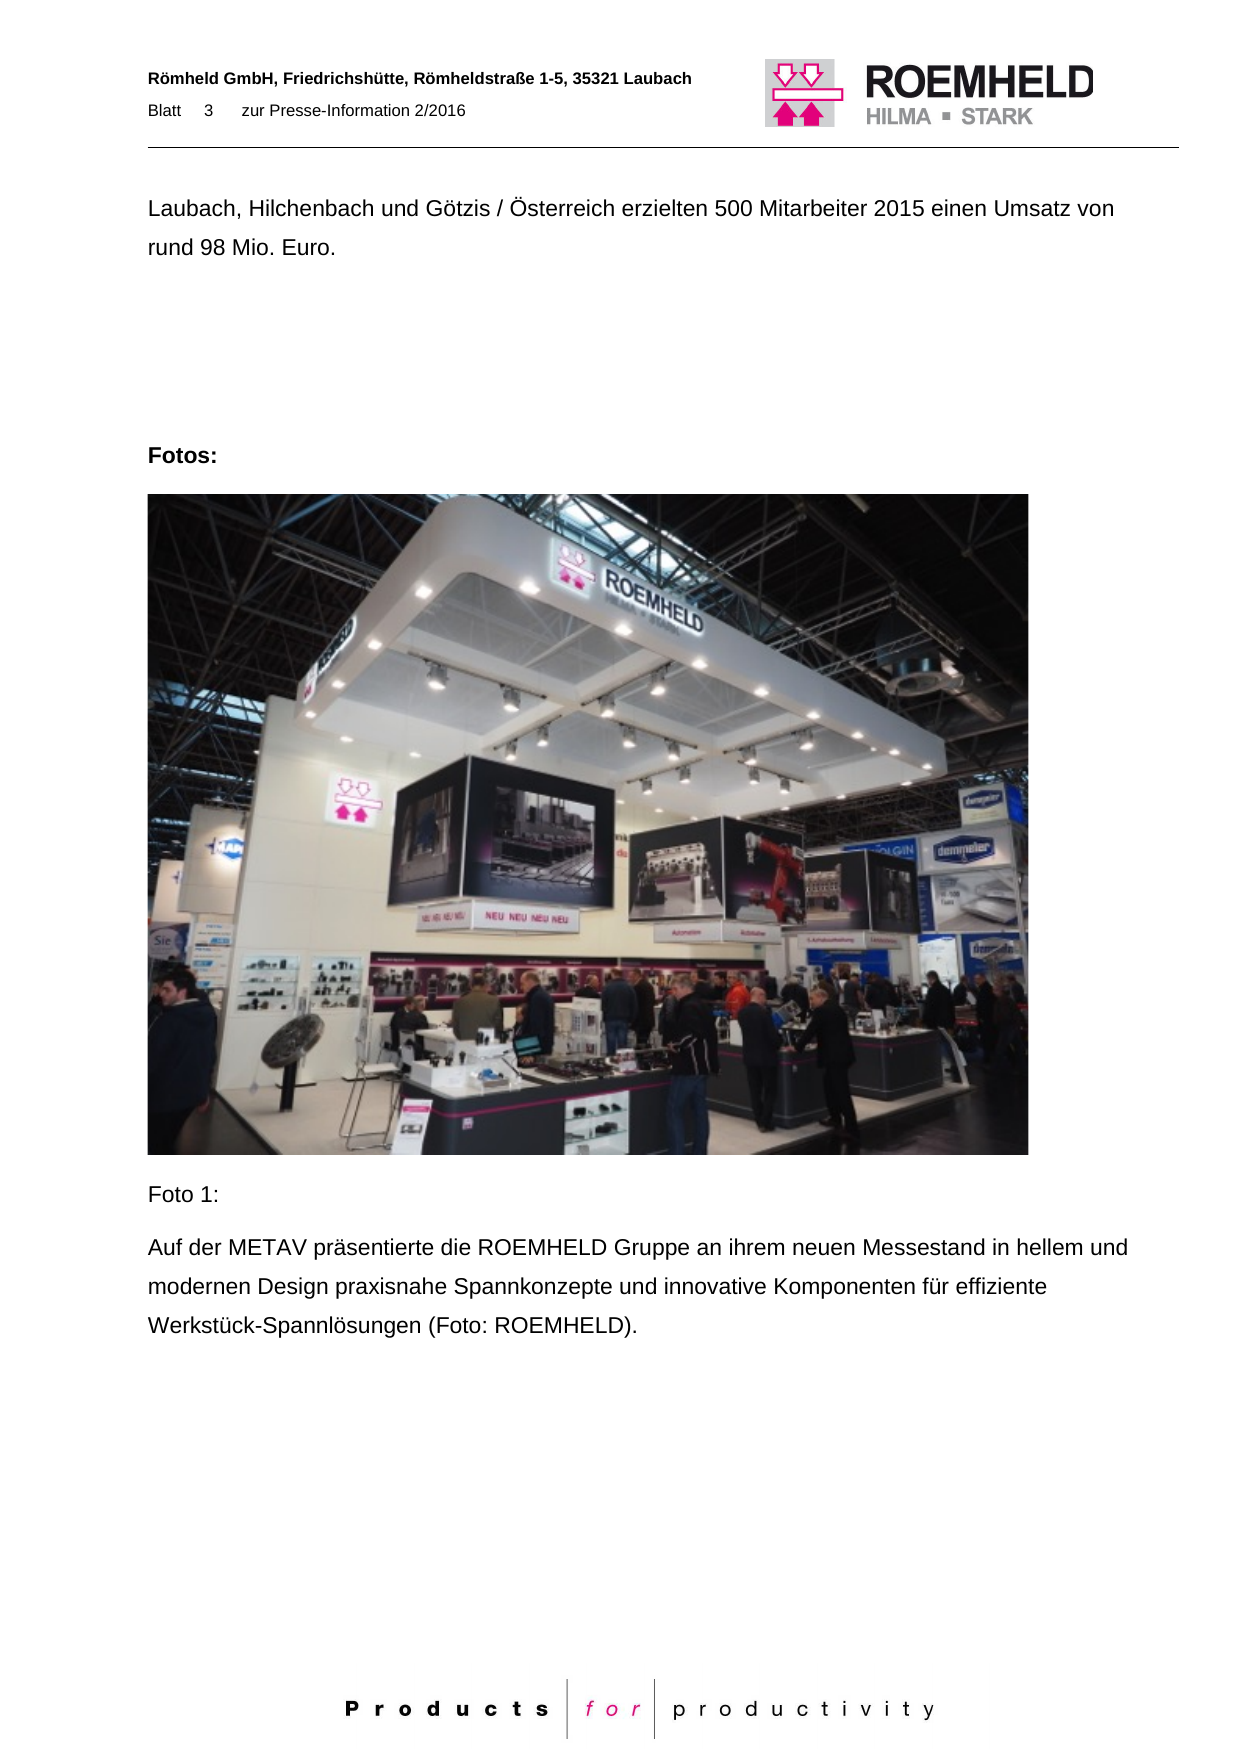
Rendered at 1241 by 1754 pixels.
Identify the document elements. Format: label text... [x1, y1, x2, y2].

text Fotos: [148, 442, 1162, 468]
picture [147, 494, 1029, 1155]
text Foto 1: [148, 1181, 1162, 1208]
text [148, 195, 1162, 261]
text Auf der METAV präsentierte die ROEMHELD Gruppe an ihrem neuen Messestand in hellem und modernen Design praxisnahe Spannkonzepte und innovative Komponenten für effiziente Werkstück-Spannlösungen (Foto: ROEMHELD). [148, 1233, 1162, 1339]
picture [763, 59, 1093, 126]
picture [299, 1663, 990, 1749]
